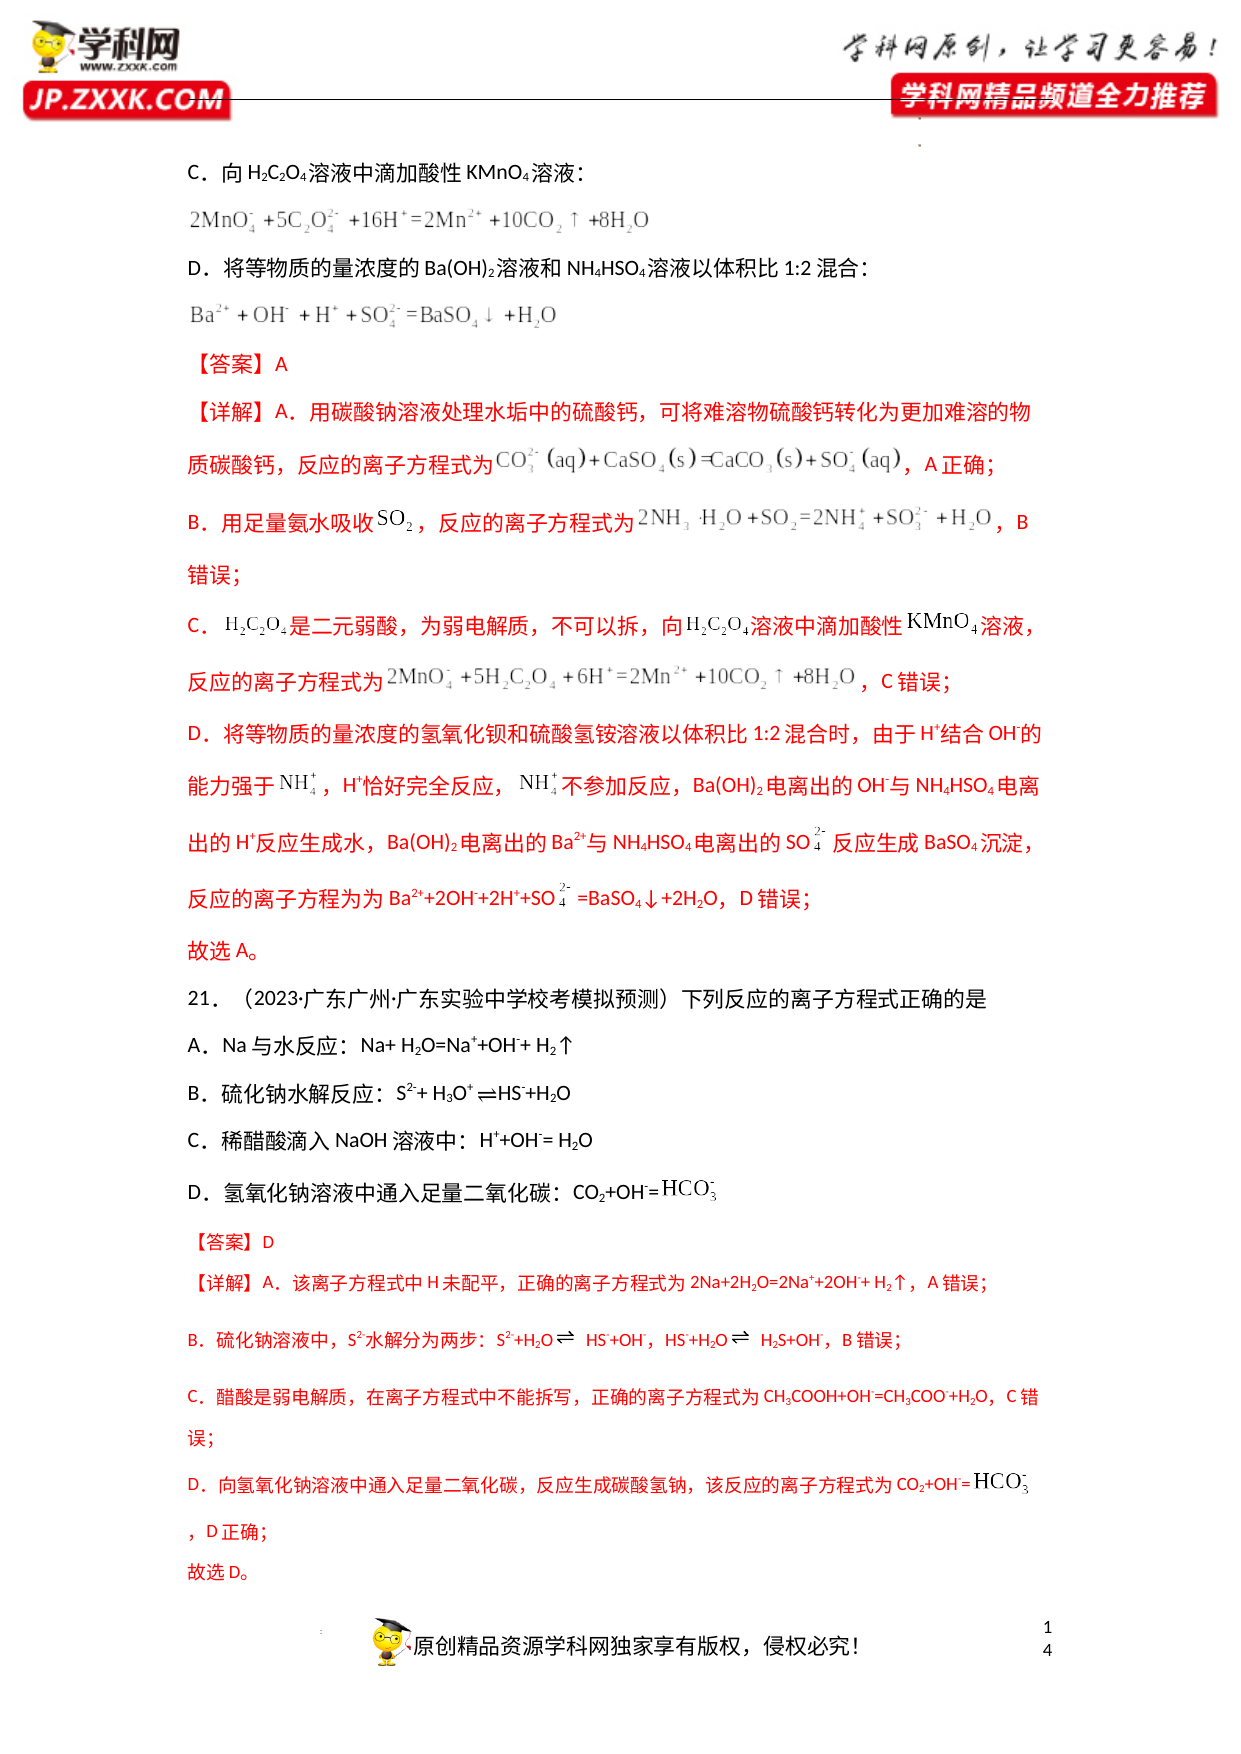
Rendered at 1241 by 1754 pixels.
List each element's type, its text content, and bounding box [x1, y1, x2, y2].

text D．氢氧化钠溶液中通入足量二氧化碳：CO2+OH-= [187, 1172, 1053, 1212]
text C．向H2C2O4溶液中滴加酸性KMnO4溶液： [187, 156, 1053, 238]
text C．是二元弱酸，为弱电解质，不可以拆，向溶液中滴加酸性溶液，反应的离子方程式为，C错误； [187, 605, 1053, 701]
text D．将等物质的量浓度的氢氧化钡和硫酸氢铵溶液以体积比1:2混合时，由于H+结合OH-的能力强于，H+恰好完全反应，不参加反应，Ba(OH)2电离出的OH-与NH4HSO4电离出的H+反应生成水，Ba(OH)2电离出的Ba2+与NH4HSO4电离出的SO反应生成BaSO4沉淀，反应的离子方程为为Ba2++2OH-+2H++SO=BaSO4↓+2H2O，D错误； [187, 717, 1053, 918]
text 【详解】A．用碳酸钠溶液处理水垢中的硫酸钙，可将难溶物硫酸钙转化为更加难溶的物质碳酸钙，反应的离子方程式为，A正确； [187, 395, 1053, 486]
text A．Na与水反应：Na+ H2O=Na++OH-+ H2↑ [187, 1029, 1053, 1061]
text C．稀醋酸滴入NaOH溶液中：H++OH-= H2O [187, 1124, 1053, 1156]
text 故选A。 [187, 934, 1053, 966]
text B．硫化钠溶液中，S2-水解分为两步：S2-+H2OHS-+OH-，HS-+H2OH2S+OH-，B错误； [187, 1309, 1053, 1369]
text 【答案】A [187, 347, 1053, 379]
picture [367, 1614, 414, 1668]
text C．醋酸是弱电解质，在离子方程式中不能拆写，正确的离子方程式为CH3COOH+OH-=CH3COO-+H2O，C错误； [187, 1383, 1053, 1451]
text 故选D。 [187, 1558, 1053, 1585]
text 【答案】D [187, 1228, 1053, 1255]
text D．向氢氧化钠溶液中通入足量二氧化碳，反应生成碳酸氢钠，该反应的离子方程式为CO2+OH-=，D正确； [187, 1464, 1053, 1544]
picture [0, 0, 1241, 141]
text 【详解】A．该离子方程式中H未配平，正确的离子方程式为2Na+2H2O=2Na++2OH-+ H2↑，A错误； [187, 1269, 1053, 1296]
text 21．（2023·广东广州·广东实验中学校考模拟预测）下列反应的离子方程式正确的是 [187, 982, 1053, 1013]
text B．用足量氨水吸收，反应的离子方程式为，B错误； [187, 501, 1053, 589]
text D．将等物质的量浓度的Ba(OH)2溶液和NH4HSO4溶液以体积比1:2混合： [187, 251, 1053, 334]
text B．硫化钠水解反应：S2-+ H3O+ ⇌HS-+H2O [187, 1077, 1053, 1108]
